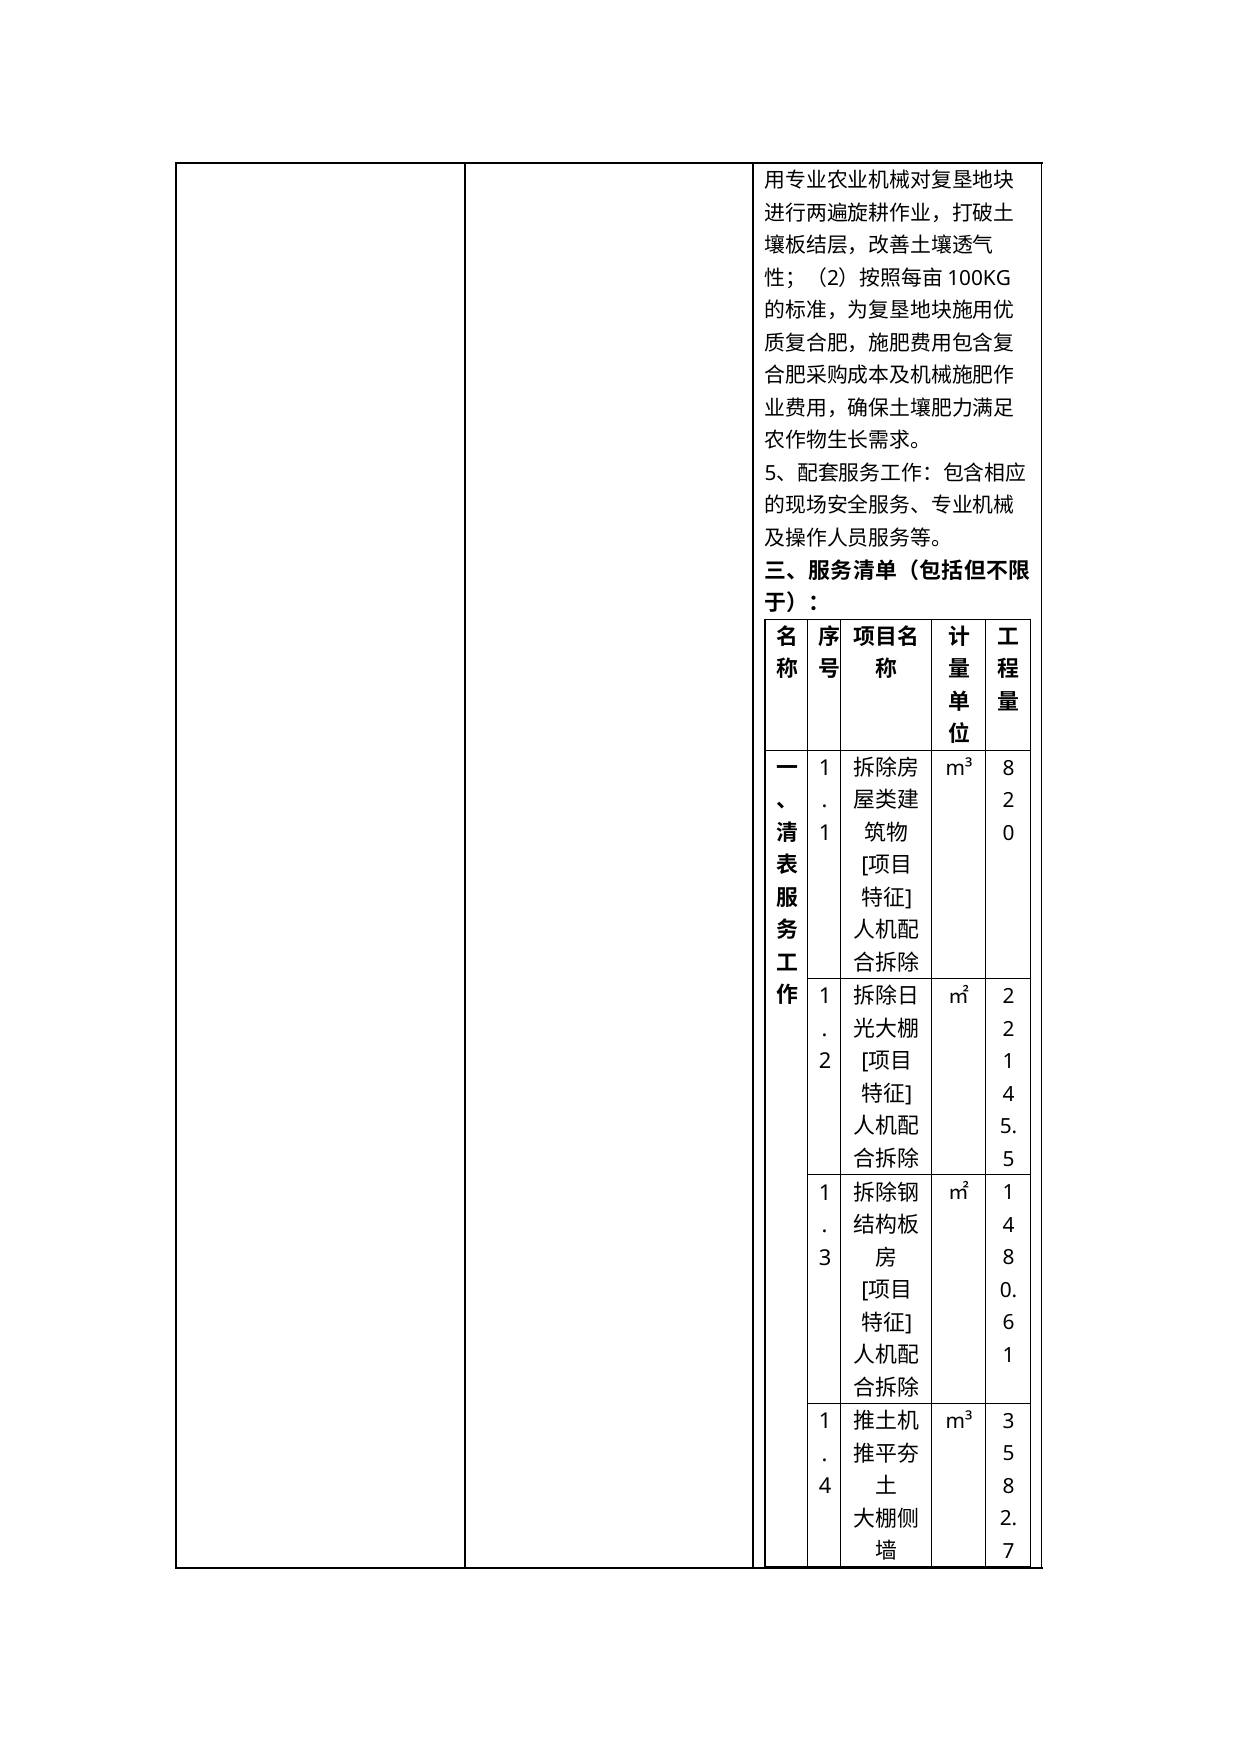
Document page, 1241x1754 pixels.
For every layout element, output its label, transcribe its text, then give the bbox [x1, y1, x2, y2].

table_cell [754, 164, 1041, 1567]
table_cell [466, 164, 752, 1567]
table_cell 1 [177, 164, 464, 1567]
